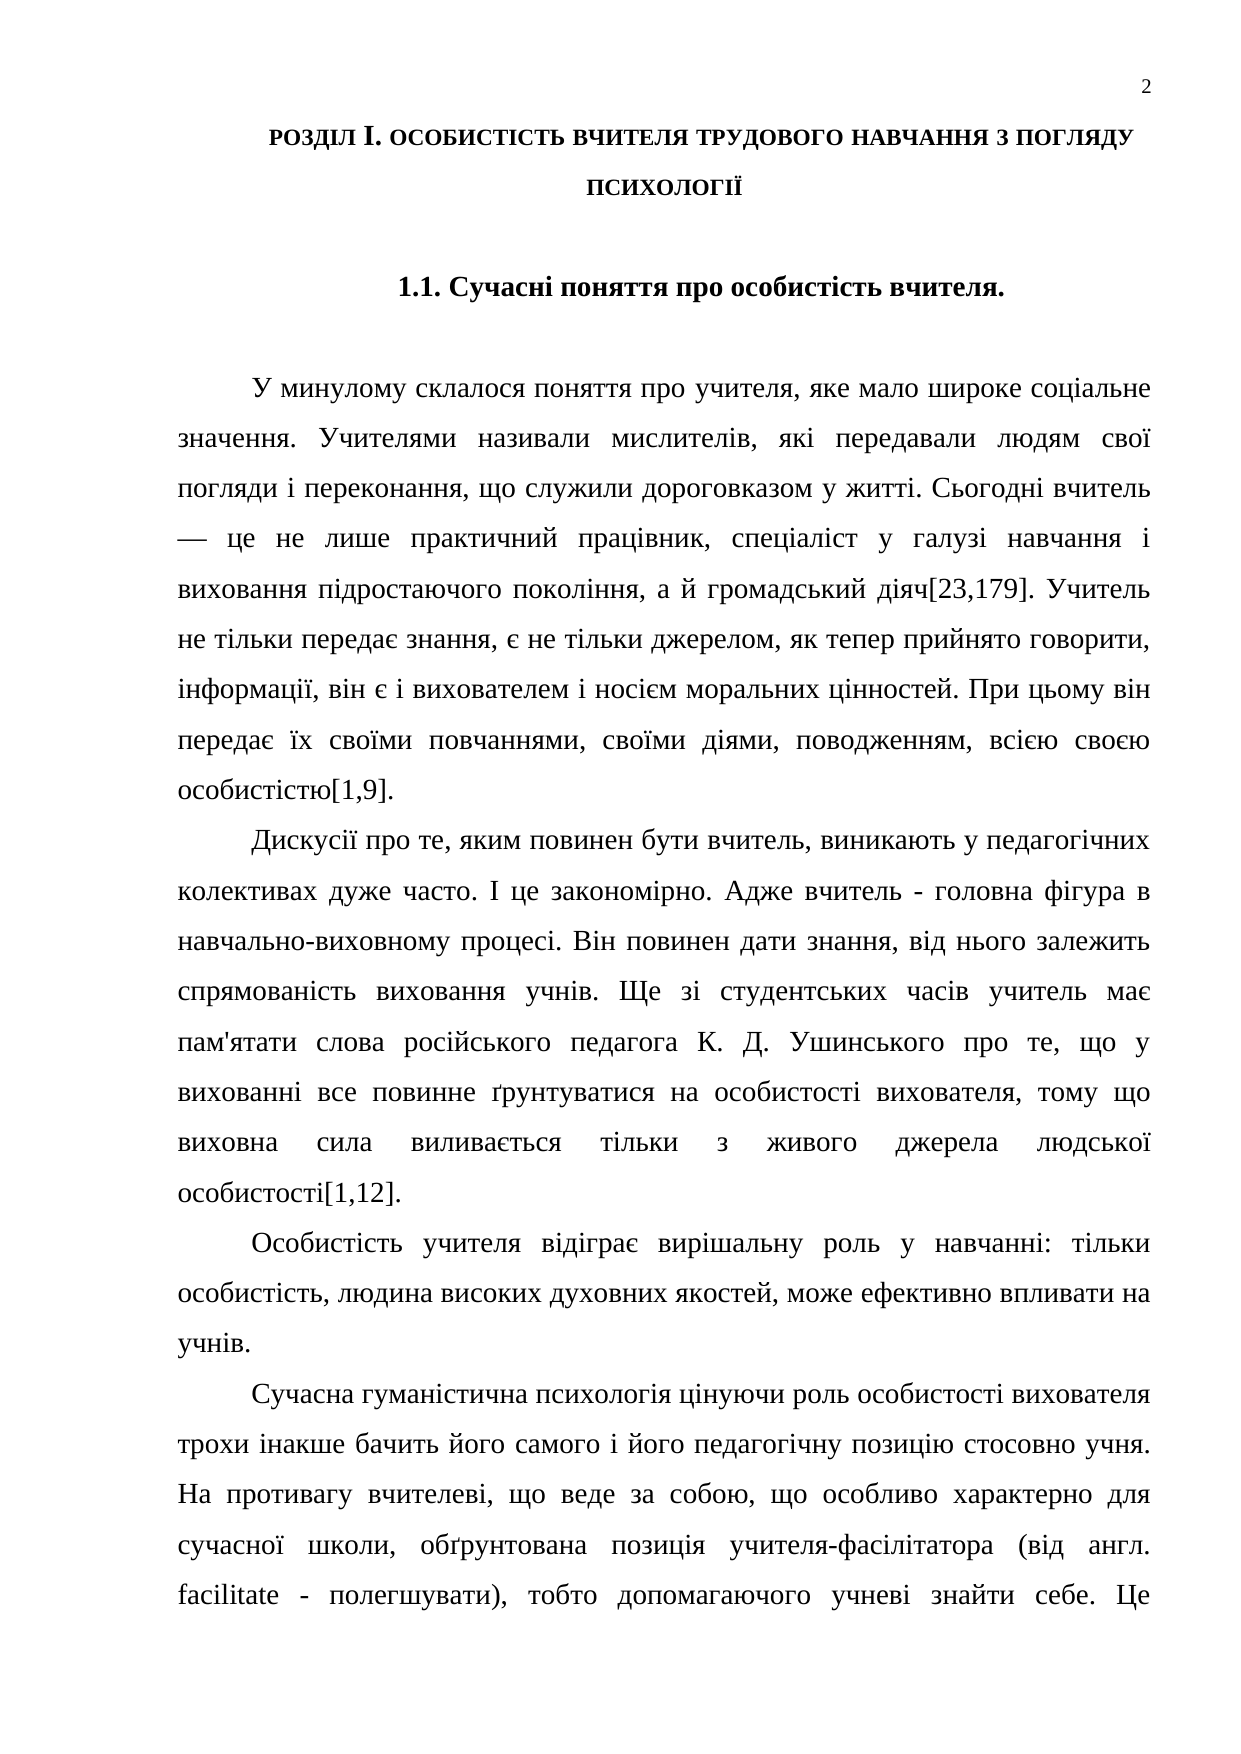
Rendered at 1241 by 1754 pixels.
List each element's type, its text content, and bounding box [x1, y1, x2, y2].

text У минулому склалося поняття про учителя, яке мало широке соціальне значення. Учителями називали мислителів, які передавали людям свої погляди і переконання, що служили дороговказом у житті. Сьогодні вчитель — це не лише практичний працівник, спеціаліст у галузі навчання і виховання підростаючого покоління, а й громадський діяч[23,179]. Учитель не тільки передає знання, є не тільки джерелом, як тепер прийнято говорити, інформації, він є і вихователем і носієм моральних цінностей. При цьому він передає їх своїми повчаннями, своїми діями, поводженням, всією своєю особистістю[1,9]. [177, 370, 1152, 806]
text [177, 1376, 1152, 1611]
text Дискусії про те, яким повинен бути вчитель, виникають у педагогічних колективах дуже часто. І це закономірно. Адже вчитель - головна фігура в навчально-виховному процесі. Він повинен дати знання, від нього залежить спрямованість виховання учнів. Ще зі студентських часів учитель має пам'ятати слова російського педагога К. Д. Ушинського про те, що у вихованні все повинне ґрунтуватися на особистості вихователя, тому що виховна сила виливається тільки з живого джерела людської особистості[1,12]. [177, 822, 1152, 1208]
text 1.1. Сучасні поняття про особистість вчителя. [177, 269, 1152, 303]
text розділ I. особистість вчителя трудового навчання з погляду психології [177, 118, 1152, 202]
text Особистість учителя відіграє вирішальну роль у навчанні: тільки особистість, людина високих духовних якостей, може ефективно впливати на учнів. [177, 1225, 1152, 1359]
